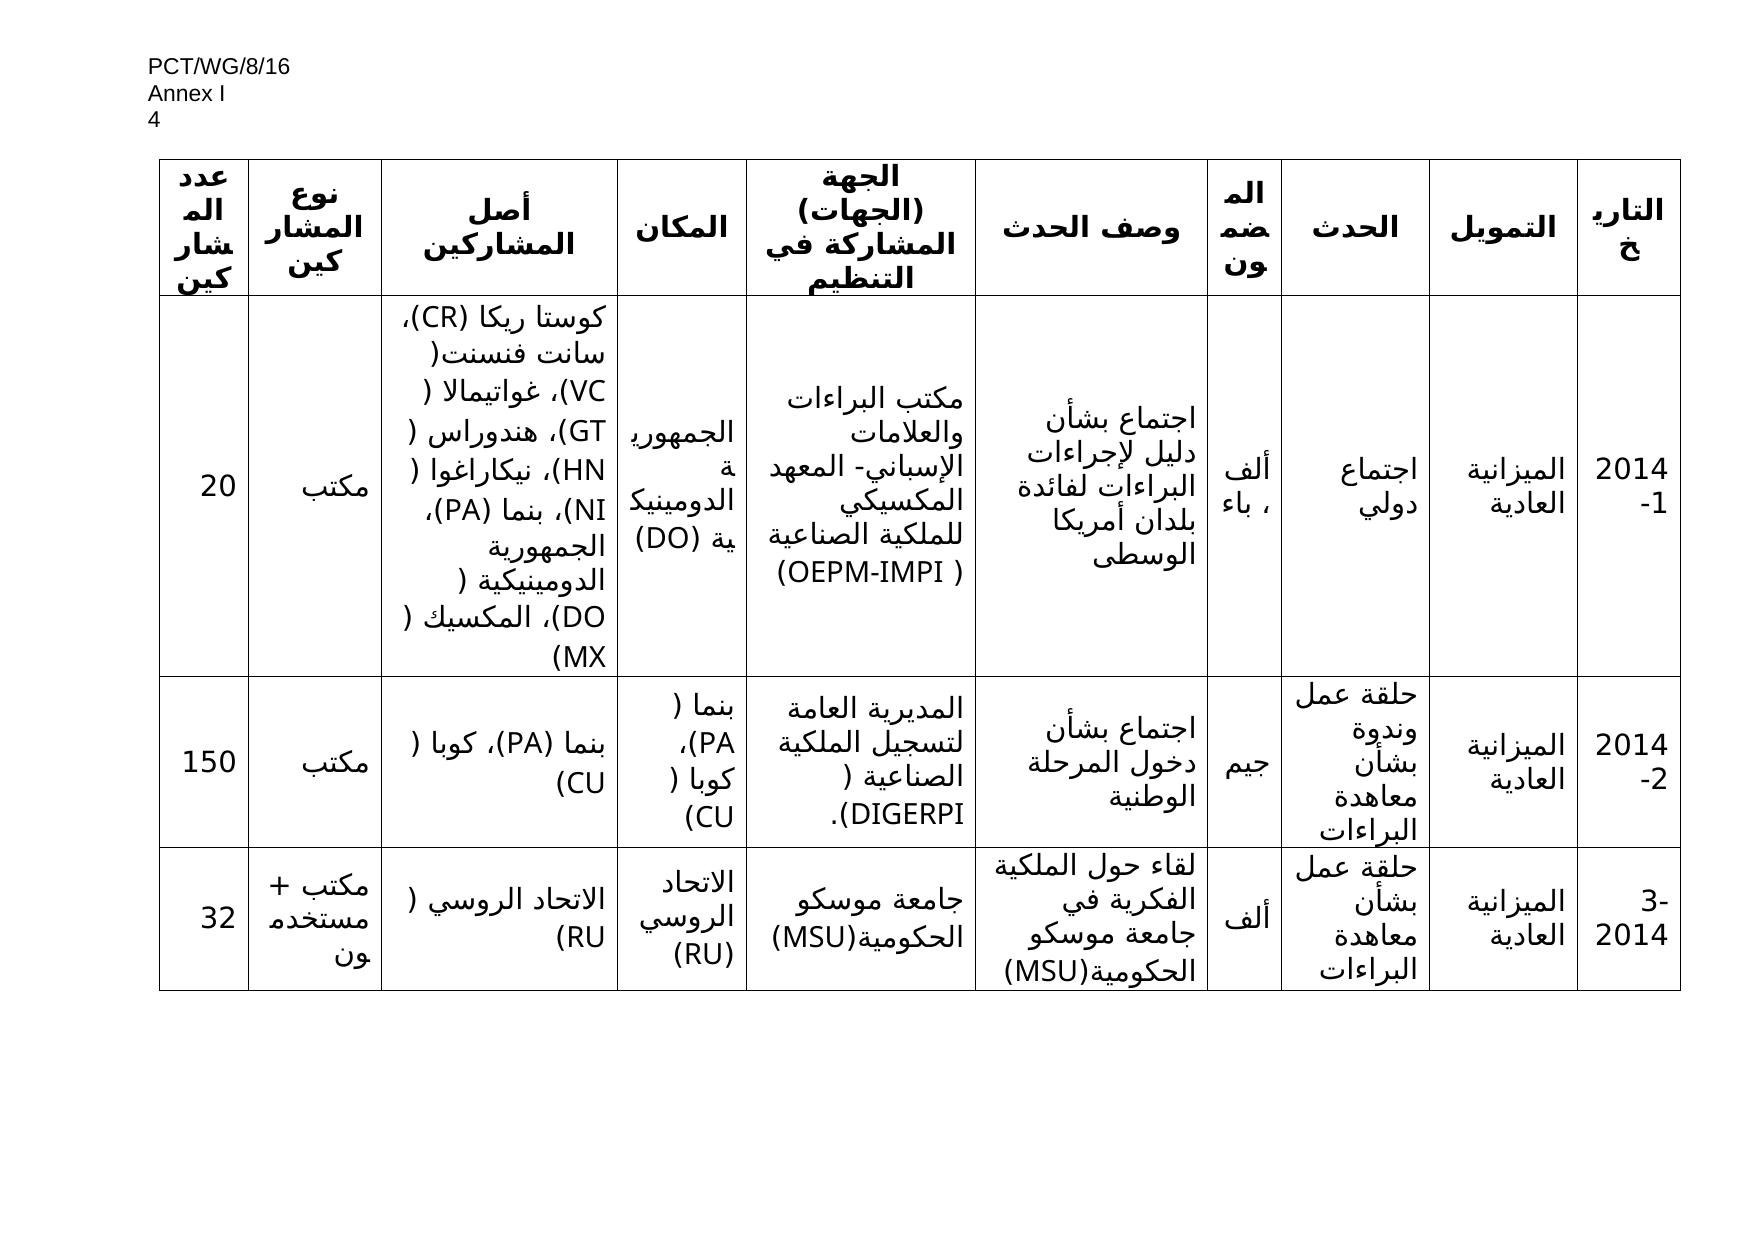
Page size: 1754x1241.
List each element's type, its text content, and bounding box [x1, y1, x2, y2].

table_header أصل المشاركين [382, 160, 617, 295]
table_cell 3-2014 [1578, 848, 1680, 989]
table_cell مكتب [249, 296, 381, 676]
table_cell 20 [160, 296, 248, 676]
table_cell اجتماع بشأن دليل لإجراءات البراءات لفائدة بلدان أمريكا الوسطى [976, 296, 1207, 676]
table_header الحدث [1282, 160, 1429, 295]
table_cell اجتماع دولي [1282, 296, 1429, 676]
table_header المكان [618, 160, 746, 295]
table_cell الاتحاد الروسي (RU) [618, 848, 746, 989]
table_cell لقاء حول الملكية الفكرية في جامعة موسكو الحكومية(MSU) [976, 848, 1207, 989]
table_header نوع المشاركين [249, 160, 381, 295]
table_cell مكتب البراءات والعلامات الإسباني- المعهد المكسيكي للملكية الصناعية ( OEPM-IMPI) [747, 296, 975, 676]
table_header عدد المشاركين [160, 160, 248, 295]
table_cell 32 [160, 848, 248, 989]
table_cell اجتماع بشأن دخول المرحلة الوطنية [976, 677, 1207, 847]
table_cell بنما (PA)، كوبا (CU) [618, 677, 746, 847]
table_header التمويل [1430, 160, 1577, 295]
table_header المضمون [1208, 160, 1281, 295]
table_cell الاتحاد الروسي (RU) [382, 848, 617, 989]
table_cell مكتب [249, 677, 381, 847]
table_cell ألف [1208, 848, 1281, 989]
table_cell 2014-2 [1578, 677, 1680, 847]
table_cell ألف، باء [1208, 296, 1281, 676]
table_cell جامعة موسكو الحكومية(MSU) [747, 848, 975, 989]
table_cell 150 [160, 677, 248, 847]
table_cell جيم [1208, 677, 1281, 847]
table_cell المديرية العامة لتسجيل الملكية الصناعية (DIGERPI). [747, 677, 975, 847]
table_cell 2014-1 [1578, 296, 1680, 676]
table_header التاريخ [1578, 160, 1680, 295]
table_cell الميزانية العادية [1430, 677, 1577, 847]
table_cell كوستا ريكا (CR)، سانت فنسنت(VC)، غواتيمالا (GT)، هندوراس (HN)، نيكاراغوا (NI)، بنما (PA)، الجمهورية الدومينيكية (DO)، المكسيك (MX) [382, 296, 617, 676]
table_cell حلقة عمل بشأن معاهدة البراءات [1282, 848, 1429, 989]
table_cell بنما (PA)، كوبا (CU) [382, 677, 617, 847]
table_cell الميزانية العادية [1430, 296, 1577, 676]
table_cell مكتب + مستخدمون [249, 848, 381, 989]
table_header الجهة (الجهات) المشاركة في التنظيم [747, 160, 975, 295]
table_header وصف الحدث [976, 160, 1207, 295]
table_cell الجمهورية الدومينيكية (DO) [618, 296, 746, 676]
table_cell الميزانية العادية [1430, 848, 1577, 989]
table_cell حلقة عمل وندوة بشأن معاهدة البراءات [1282, 677, 1429, 847]
